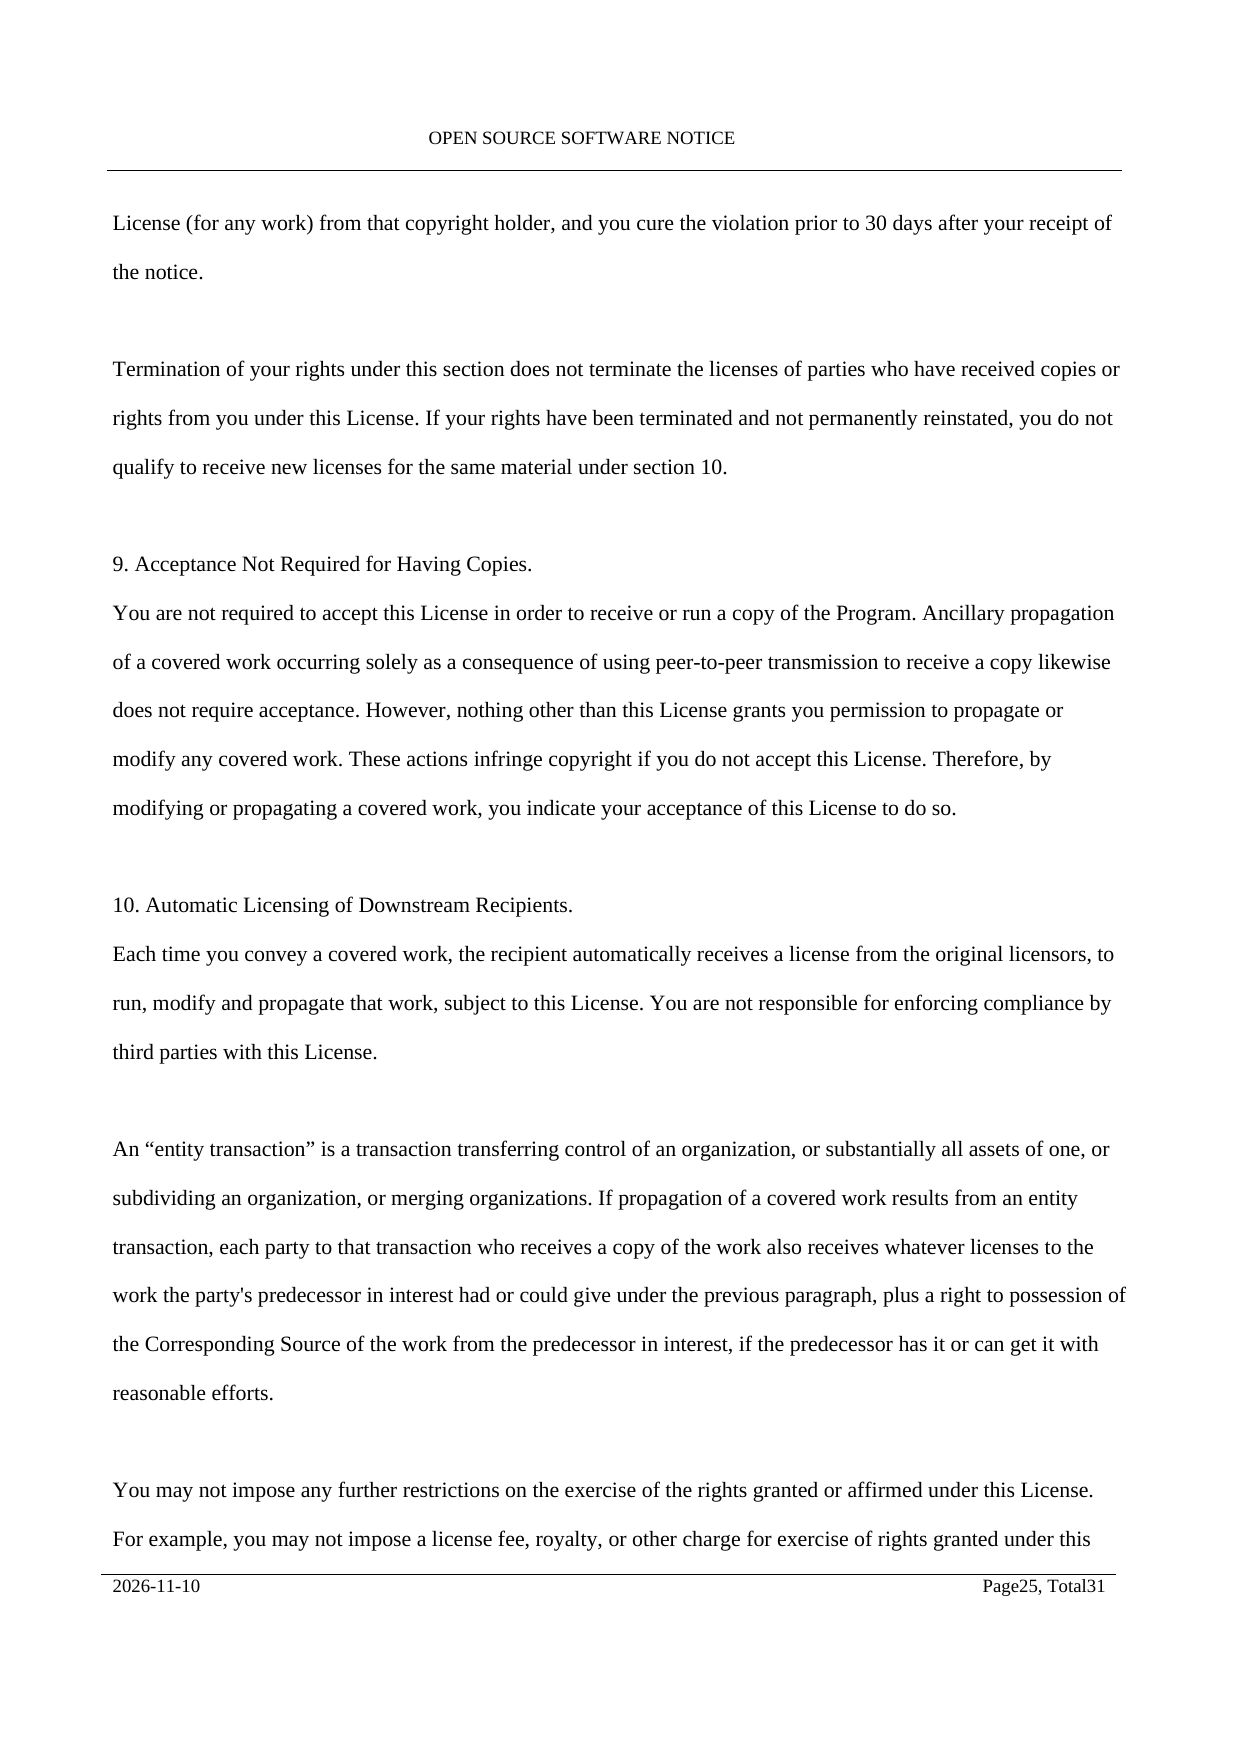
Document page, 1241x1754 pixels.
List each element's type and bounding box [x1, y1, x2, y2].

text [112, 206, 1128, 1555]
